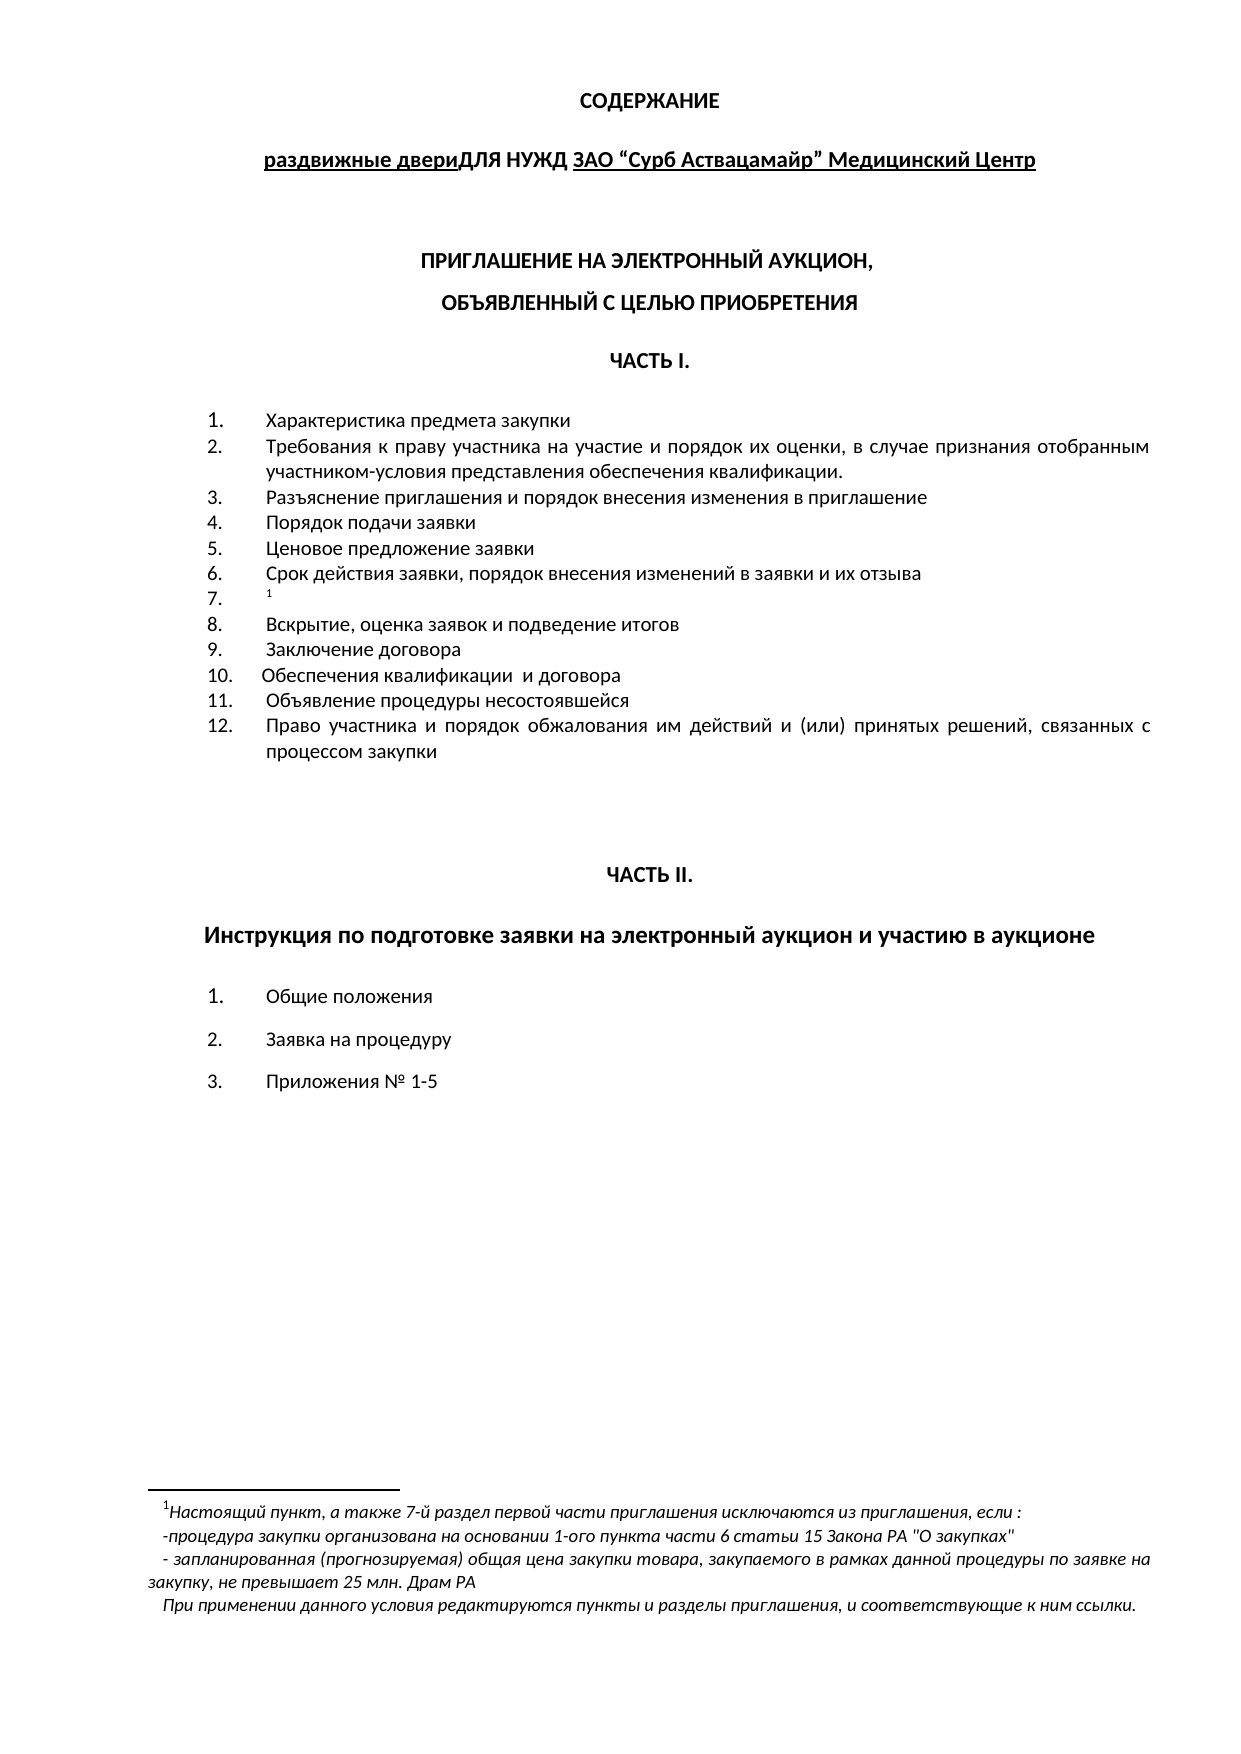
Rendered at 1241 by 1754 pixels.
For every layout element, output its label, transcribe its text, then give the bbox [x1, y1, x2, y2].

text 11. Объявление процедуры несостоявшейся [207, 687, 1152, 713]
text 2. Требования к праву участника на участие и порядок их оценки, в случае признания отобранным участником-условия представления обеспечения квалификации. [207, 433, 1152, 484]
text раздвижные двериДЛЯ НУЖД ЗАО “Сурб Аствацамайр” Медицинский Центр [148, 145, 1152, 173]
text ЧАСТЬ II. [148, 860, 1152, 888]
text 3. Приложения № 1-5 [207, 1068, 1152, 1093]
text 7. [207, 586, 1152, 611]
text 3. Разъяснение приглашения и порядок внесения изменения в приглашение [207, 484, 1152, 509]
text 1. Общие положения [207, 981, 1152, 1009]
text ПРИГЛАШЕНИЕ НА ЭЛЕКТРОННЫЙ АУКЦИОН, ОБЪЯВЛЕННЫЙ С ЦЕЛЬЮ ПРИОБРЕТЕНИЯ [148, 246, 1152, 316]
text ЧАСТЬ I. [148, 346, 1152, 374]
text 4. Порядок подачи заявки [207, 509, 1152, 535]
text 12. Право участника и порядок обжалования им действий и (или) принятых решений, связанных с процессом закупки [207, 713, 1152, 763]
text 5. Ценовое предложение заявки [207, 535, 1152, 560]
text 1. Характеристика предмета закупки [207, 405, 1152, 433]
text 9. Заключение договора [207, 636, 1152, 662]
text 6. Срок действия заявки, порядок внесения изменений в заявки и их отзыва [207, 560, 1152, 586]
text СОДЕРЖАНИЕ [148, 86, 1152, 114]
text 2. Заявка на процедуру [207, 1026, 1152, 1051]
text Инструкция по подготовке заявки на электронный аукцион и участию в аукционе [148, 919, 1152, 949]
text 10. Обеспечения квалификации и договора [207, 662, 1152, 687]
text 8. Вскрытие, оценка заявок и подведение итогов [207, 611, 1152, 636]
